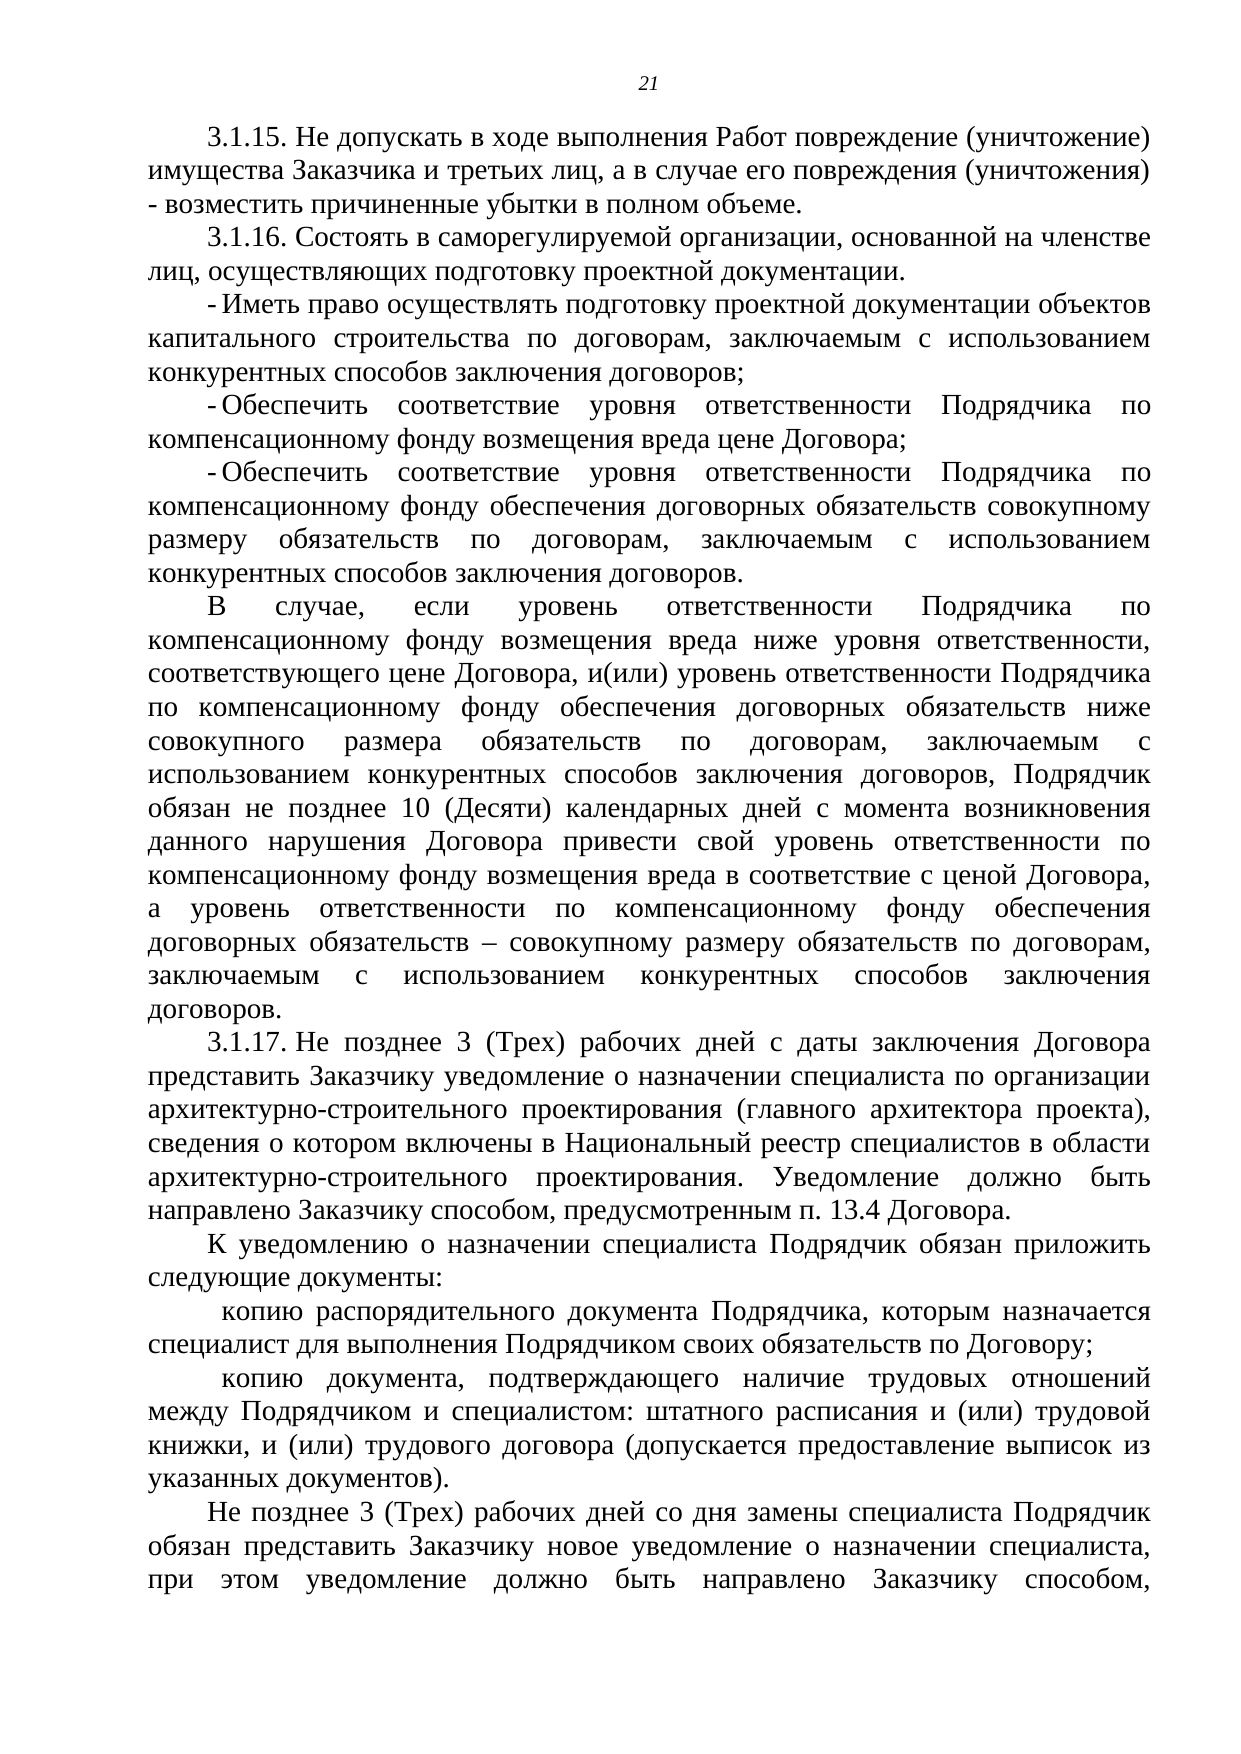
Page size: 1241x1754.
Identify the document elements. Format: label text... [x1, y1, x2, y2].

text 3.1.17. Не позднее 3 (Трех) рабочих дней с даты заключения Договора представить Заказчику уведомление о назначении специалиста по организации архитектурно-строительного проектирования (главного архитектора проекта), сведения о котором включены в Национальный реестр специалистов в области архитектурно-строительного проектирования. Уведомление должно быть направлено Заказчику способом, предусмотренным п. 13.4 Договора. [148, 1024, 1152, 1226]
text копию документа, подтверждающего наличие трудовых отношений между Подрядчиком и специалистом: штатного расписания и (или) трудовой книжки, и (или) трудового договора (допускается предоставление выписок из указанных документов). [148, 1360, 1152, 1494]
list Обеспечить соответствие уровня ответственности Подрядчика по компенсационному фонду обеспечения договорных обязательств совокупному размеру обязательств по договорам, заключаемым с использованием конкурентных способов заключения договоров. [148, 454, 1152, 588]
text К уведомлению о назначении специалиста Подрядчик обязан приложить следующие документы: [148, 1226, 1152, 1293]
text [148, 1494, 1152, 1595]
text 3.1.15. Не допускать в ходе выполнения Работ повреждение (уничтожение) имущества Заказчика и третьих лиц, а в случае его повреждения (уничтожения) - возместить причиненные убытки в полном объеме. [148, 119, 1152, 219]
list Обеспечить соответствие уровня ответственности Подрядчика по компенсационному фонду возмещения вреда цене Договора; [148, 387, 1152, 454]
list Иметь право осуществлять подготовку проектной документации объектов капитального строительства по договорам, заключаемым с использованием конкурентных способов заключения договоров; [148, 287, 1152, 387]
text копию распорядительного документа Подрядчика, которым назначается специалист для выполнения Подрядчиком своих обязательств по Договору; [148, 1293, 1152, 1360]
text В случае, если уровень ответственности Подрядчика по компенсационному фонду возмещения вреда ниже уровня ответственности, соответствующего цене Договора, и(или) уровень ответственности Подрядчика по компенсационному фонду обеспечения договорных обязательств ниже совокупного размера обязательств по договорам, заключаемым с использованием конкурентных способов заключения договоров, Подрядчик обязан не позднее 10 (Десяти) календарных дней с момента возникновения данного нарушения Договора привести свой уровень ответственности по компенсационному фонду возмещения вреда в соответствие с ценой Договора, а уровень ответственности по компенсационному фонду обеспечения договорных обязательств – совокупному размеру обязательств по договорам, заключаемым с использованием конкурентных способов заключения договоров. [148, 588, 1152, 1024]
text 3.1.16. Состоять в саморегулируемой организации, основанной на членстве лиц, осуществляющих подготовку проектной документации. [148, 219, 1152, 287]
